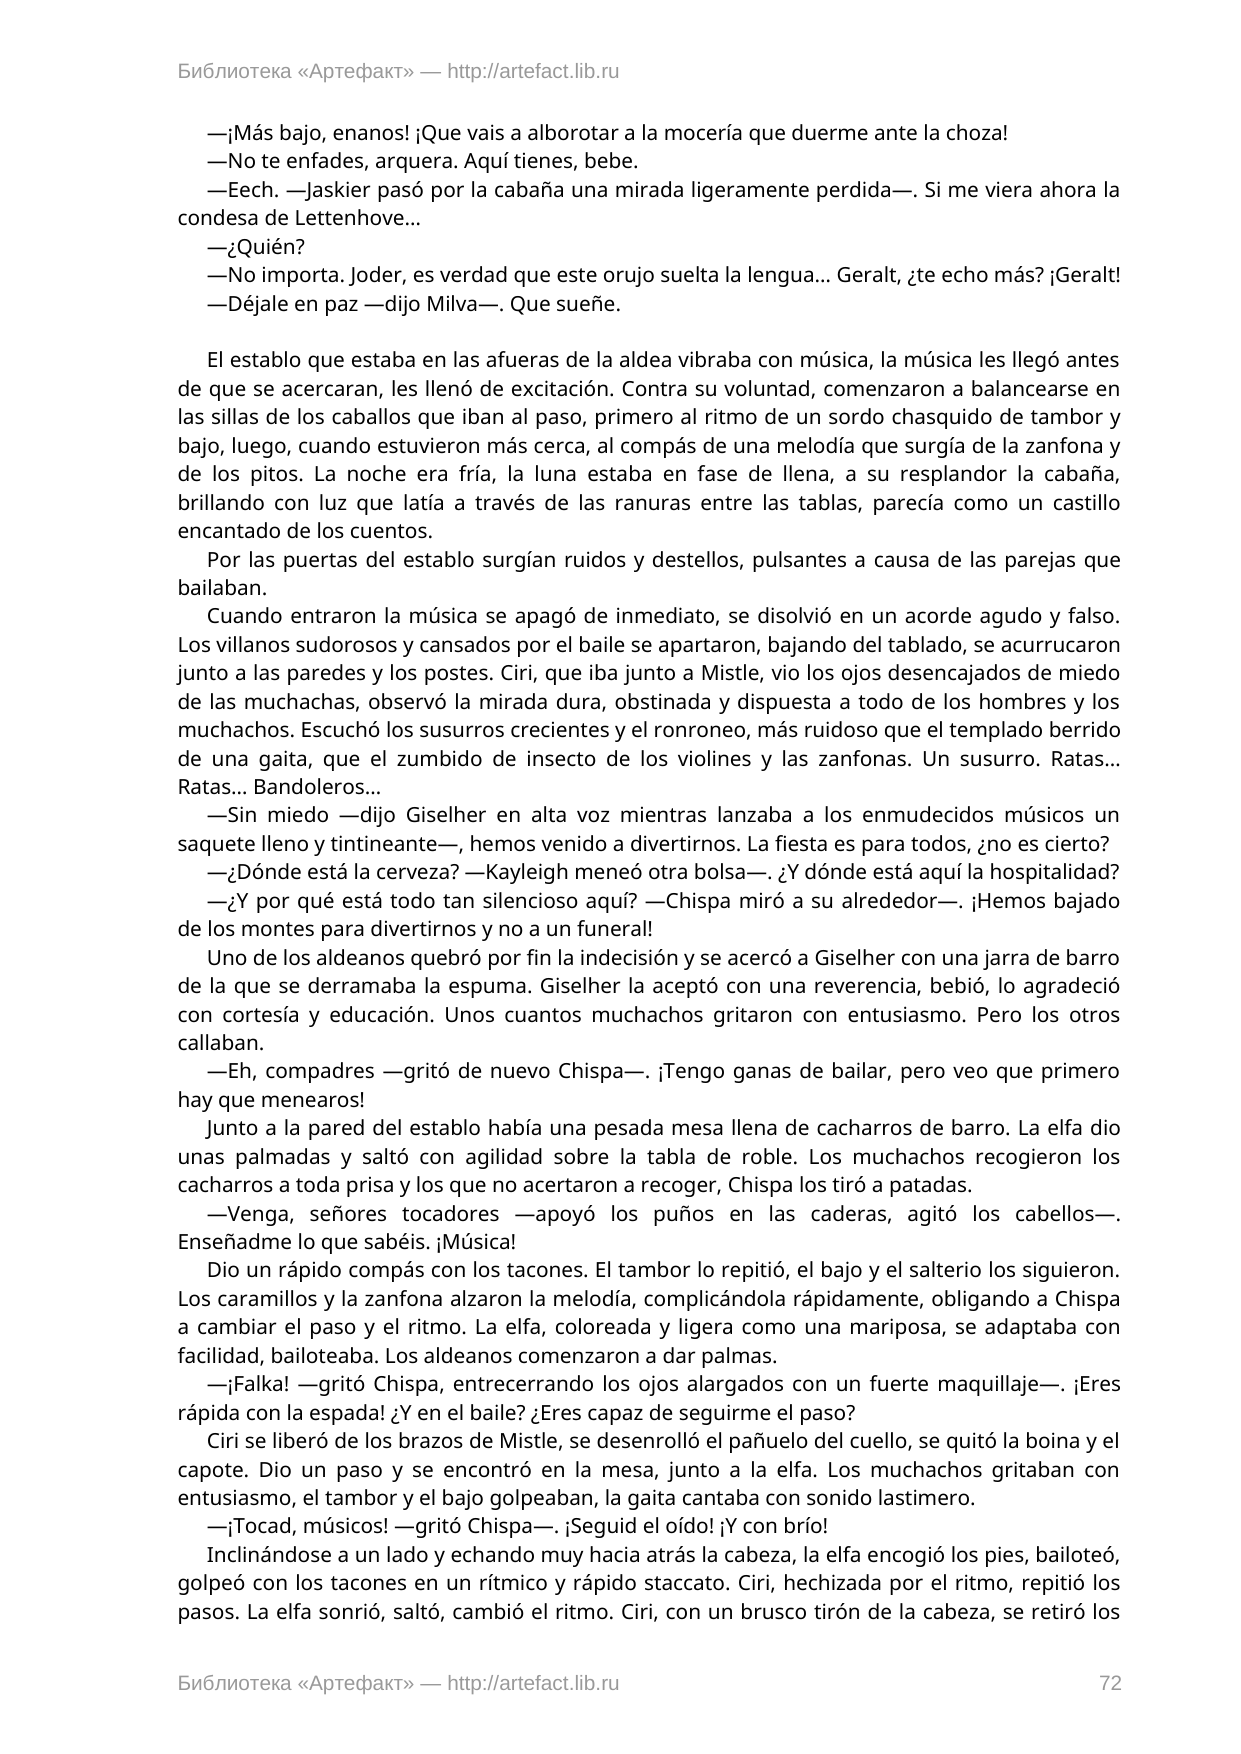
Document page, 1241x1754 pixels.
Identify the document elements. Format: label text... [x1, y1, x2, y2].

text —¡Tocad, músicos! —gritó Chispa—. ¡Seguid el oído! ¡Y con brío! [177, 1512, 1122, 1540]
text —Déjale en paz —dijo Milva—. Que sueñe. [177, 289, 1122, 317]
text Dio un rápido compás con los tacones. El tambor lo repitió, el bajo y el salterio los siguieron. Los caramillos y la zanfona alzaron la melodía, complicándola rápidamente, obligando a Chispa a cambiar el paso y el ritmo. La elfa, coloreada y ligera como una mariposa, se adaptaba con facilidad, bailoteaba. Los aldeanos comenzaron a dar palmas. [177, 1256, 1122, 1369]
text —¡Más bajo, enanos! ¡Que vais a alborotar a la mocería que duerme ante la choza! [177, 118, 1122, 147]
text Ciri se liberó de los brazos de Mistle, se desenrolló el pañuelo del cuello, se quitó la boina y el capote. Dio un paso y se encontró en la mesa, junto a la elfa. Los muchachos gritaban con entusiasmo, el tambor y el bajo golpeaban, la gaita cantaba con sonido lastimero. [177, 1426, 1122, 1512]
text Junto a la pared del establo había una pesada mesa llena de cacharros de barro. La elfa dio unas palmadas y saltó con agilidad sobre la tabla de roble. Los muchachos recogieron los cacharros a toda prisa y los que no acertaron a recoger, Chispa los tiró a patadas. [177, 1113, 1122, 1199]
text —No importa. Joder, es verdad que este orujo suelta la lengua… Geralt, ¿te echo más? ¡Geralt! [177, 260, 1122, 289]
text —No te enfades, arquera. Aquí tienes, bebe. [177, 147, 1122, 175]
text El establo que estaba en las afueras de la aldea vibraba con música, la música les llegó antes de que se acercaran, les llenó de excitación. Contra su voluntad, comenzaron a balancearse en las sillas de los caballos que iban al paso, primero al ritmo de un sordo chasquido de tambor y bajo, luego, cuando estuvieron más cerca, al compás de una melodía que surgía de la zanfona y de los pitos. La noche era fría, la luna estaba en fase de llena, a su resplandor la cabaña, brillando con luz que latía a través de las ranuras entre las tablas, parecía como un castillo encantado de los cuentos. [177, 346, 1122, 545]
text Cuando entraron la música se apagó de inmediato, se disolvió en un acorde agudo y falso. Los villanos sudorosos y cansados por el baile se apartaron, bajando del tablado, se acurrucaron junto a las paredes y los postes. Ciri, que iba junto a Mistle, vio los ojos desencajados de miedo de las muchachas, observó la mirada dura, obstinada y dispuesta a todo de los hombres y los muchachos. Escuchó los susurros crecientes y el ronroneo, más ruidoso que el templado berrido de una gaita, que el zumbido de insecto de los violines y las zanfonas. Un susurro. Ratas… Ratas… Bandoleros… [177, 602, 1122, 801]
text —Eech. —Jaskier pasó por la cabaña una mirada ligeramente perdida—. Si me viera ahora la condesa de Lettenhove… [177, 175, 1122, 232]
text —¿Quién? [177, 232, 1122, 260]
text —Eh, compadres —gritó de nuevo Chispa—. ¡Tengo ganas de bailar, pero veo que primero hay que menearos! [177, 1057, 1122, 1113]
text —Sin miedo —dijo Giselher en alta voz mientras lanzaba a los enmudecidos músicos un saquete lleno y tintineante—, hemos venido a divertirnos. La fiesta es para todos, ¿no es cierto? [177, 801, 1122, 857]
text —¿Y por qué está todo tan silencioso aquí? —Chispa miró a su alrededor—. ¡Hemos bajado de los montes para divertirnos y no a un funeral! [177, 886, 1122, 943]
text Uno de los aldeanos quebró por fin la indecisión y se acercó a Giselher con una jarra de barro de la que se derramaba la espuma. Giselher la aceptó con una reverencia, bebió, lo agradeció con cortesía y educación. Unos cuantos muchachos gritaron con entusiasmo. Pero los otros callaban. [177, 943, 1122, 1057]
text —Venga, señores tocadores —apoyó los puños en las caderas, agitó los cabellos—. Enseñadme lo que sabéis. ¡Música! [177, 1199, 1122, 1256]
text Por las puertas del establo surgían ruidos y destellos, pulsantes a causa de las parejas que bailaban. [177, 545, 1122, 602]
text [177, 1540, 1122, 1625]
text —¡Falka! —gritó Chispa, entrecerrando los ojos alargados con un fuerte maquillaje—. ¡Eres rápida con la espada! ¿Y en el baile? ¿Eres capaz de seguirme el paso? [177, 1369, 1122, 1426]
text —¿Dónde está la cerveza? —Kayleigh meneó otra bolsa—. ¿Y dónde está aquí la hospitalidad? [177, 857, 1122, 886]
